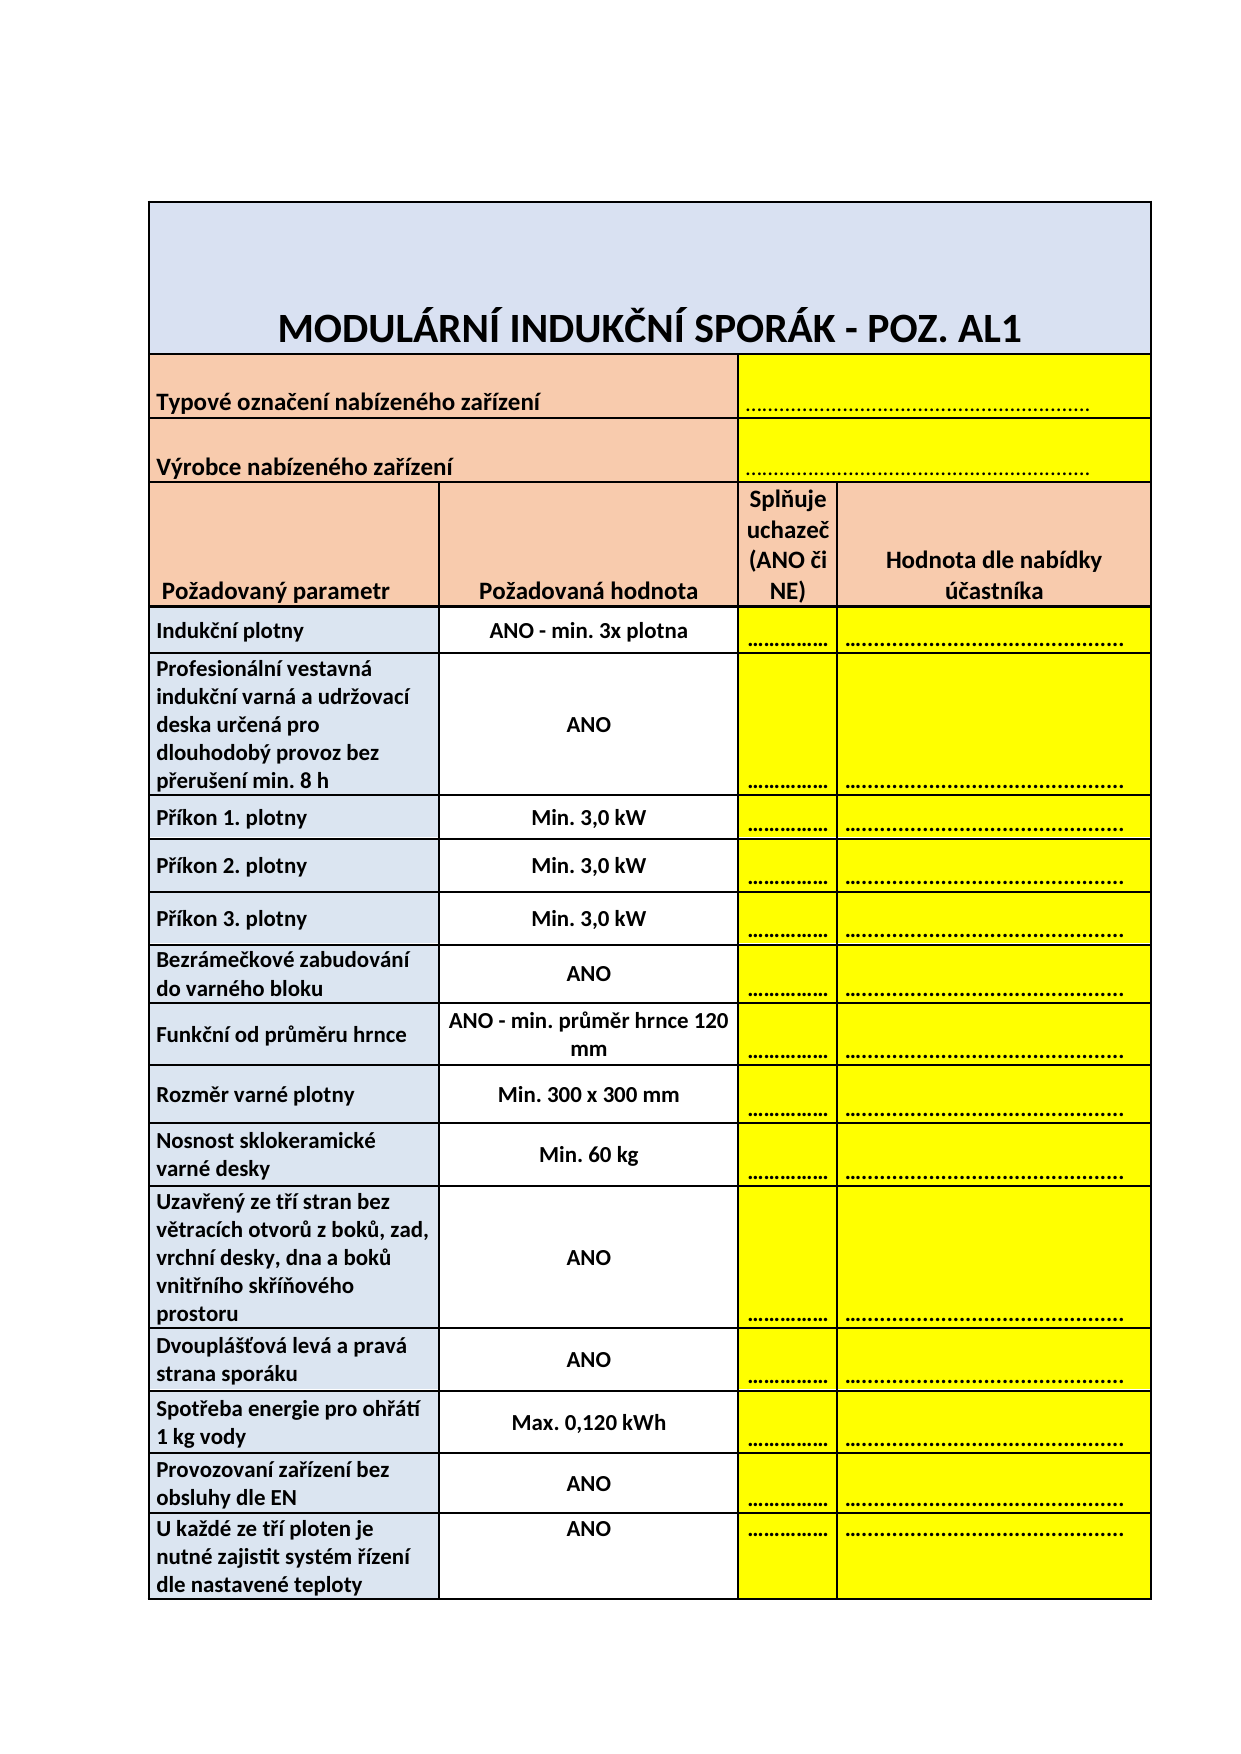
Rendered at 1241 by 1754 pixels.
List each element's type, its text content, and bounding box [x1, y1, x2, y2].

table_cell …………… [739, 893, 836, 943]
table_cell …........................................... [838, 1004, 1150, 1064]
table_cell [150, 1514, 438, 1598]
table_cell Indukční plotny [150, 608, 438, 652]
table_cell ANO [440, 1514, 737, 1598]
table_cell …………… [739, 1392, 836, 1452]
table_cell Dvouplášťová levá a pravá strana sporáku [150, 1329, 438, 1389]
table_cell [838, 1514, 1150, 1598]
table_cell Nosnost sklokeramické varné desky [150, 1124, 438, 1185]
table_cell …………… [739, 946, 836, 1002]
table_cell Hodnota dle nabídky účastníka [838, 483, 1150, 605]
table_cell Max. 0,120 kWh [440, 1392, 737, 1452]
table_cell Rozměr varné plotny [150, 1066, 438, 1122]
table_cell Profesionální vestavná indukční varná a udržovací deska určená pro dlouhodobý provoz bez přerušení min. 8 h [150, 654, 438, 794]
table_cell ANO [440, 654, 737, 794]
table_cell ANO [440, 1329, 737, 1389]
table_cell …........................................... [838, 1066, 1150, 1122]
table_cell Typové označení nabízeného zařízení [150, 355, 737, 417]
table_cell Výrobce nabízeného zařízení [150, 419, 737, 481]
table_cell …………… [739, 1329, 836, 1389]
table_cell ANO [440, 1454, 737, 1512]
table_cell …........................................... [838, 608, 1150, 652]
table_cell …........................................... [838, 1124, 1150, 1185]
table_cell Min. 300 x 300 mm [440, 1066, 737, 1122]
table_cell …………… [739, 1514, 836, 1598]
table_cell Funkční od průměru hrnce [150, 1004, 438, 1064]
table_cell …......................................................... [739, 419, 1150, 481]
table_cell ANO - min. průměr hrnce 120 mm [440, 1004, 737, 1064]
table_cell …………… [739, 654, 836, 794]
table_cell Min. 3,0 kW [440, 893, 737, 943]
table_cell Spotřeba energie pro ohřátí 1 kg vody [150, 1392, 438, 1452]
table_cell Bezrámečkové zabudování do varného bloku [150, 946, 438, 1002]
table_cell ANO [440, 1187, 737, 1327]
table_header MODULÁRNÍ INDUKČNÍ SPORÁK - POZ. AL1 [150, 203, 1150, 353]
table_cell …........................................... [838, 1329, 1150, 1389]
table_cell ANO [440, 946, 737, 1002]
table_cell …........................................... [838, 840, 1150, 891]
table_cell Min. 3,0 kW [440, 840, 737, 891]
table_cell Splňuje uchazeč (ANO či NE) [739, 483, 836, 605]
table_cell Uzavřený ze tří stran bez větracích otvorů z boků, zad, vrchní desky, dna a boků vnitřního skříňového prostoru [150, 1187, 438, 1327]
table_cell …………… [739, 1454, 836, 1512]
table_cell Příkon 2. plotny [150, 840, 438, 891]
table_cell …........................................... [838, 796, 1150, 837]
table_cell …........................................... [838, 1187, 1150, 1327]
table_cell Min. 60 kg [440, 1124, 737, 1185]
table_cell Min. 3,0 kW [440, 796, 737, 837]
table_cell Požadovaný parametr [150, 483, 438, 605]
table_cell Příkon 1. plotny [150, 796, 438, 837]
table_cell …........................................... [838, 654, 1150, 794]
table_cell …………… [739, 1066, 836, 1122]
table_cell …………… [739, 1004, 836, 1064]
table_cell Příkon 3. plotny [150, 893, 438, 943]
table_cell …........................................... [838, 946, 1150, 1002]
table_cell …………… [739, 840, 836, 891]
table_cell …........................................... [838, 1454, 1150, 1512]
table_cell Provozovaní zařízení bez obsluhy dle EN [150, 1454, 438, 1512]
table_cell …........................................... [838, 1392, 1150, 1452]
table_cell …………… [739, 796, 836, 837]
table_cell Požadovaná hodnota [440, 483, 737, 605]
table_cell ANO - min. 3x plotna [440, 608, 737, 652]
table_cell …........................................... [838, 893, 1150, 943]
table_cell …......................................................... [739, 355, 1150, 417]
table_cell …………… [739, 1187, 836, 1327]
table_cell …………… [739, 608, 836, 652]
table_cell …………… [739, 1124, 836, 1185]
